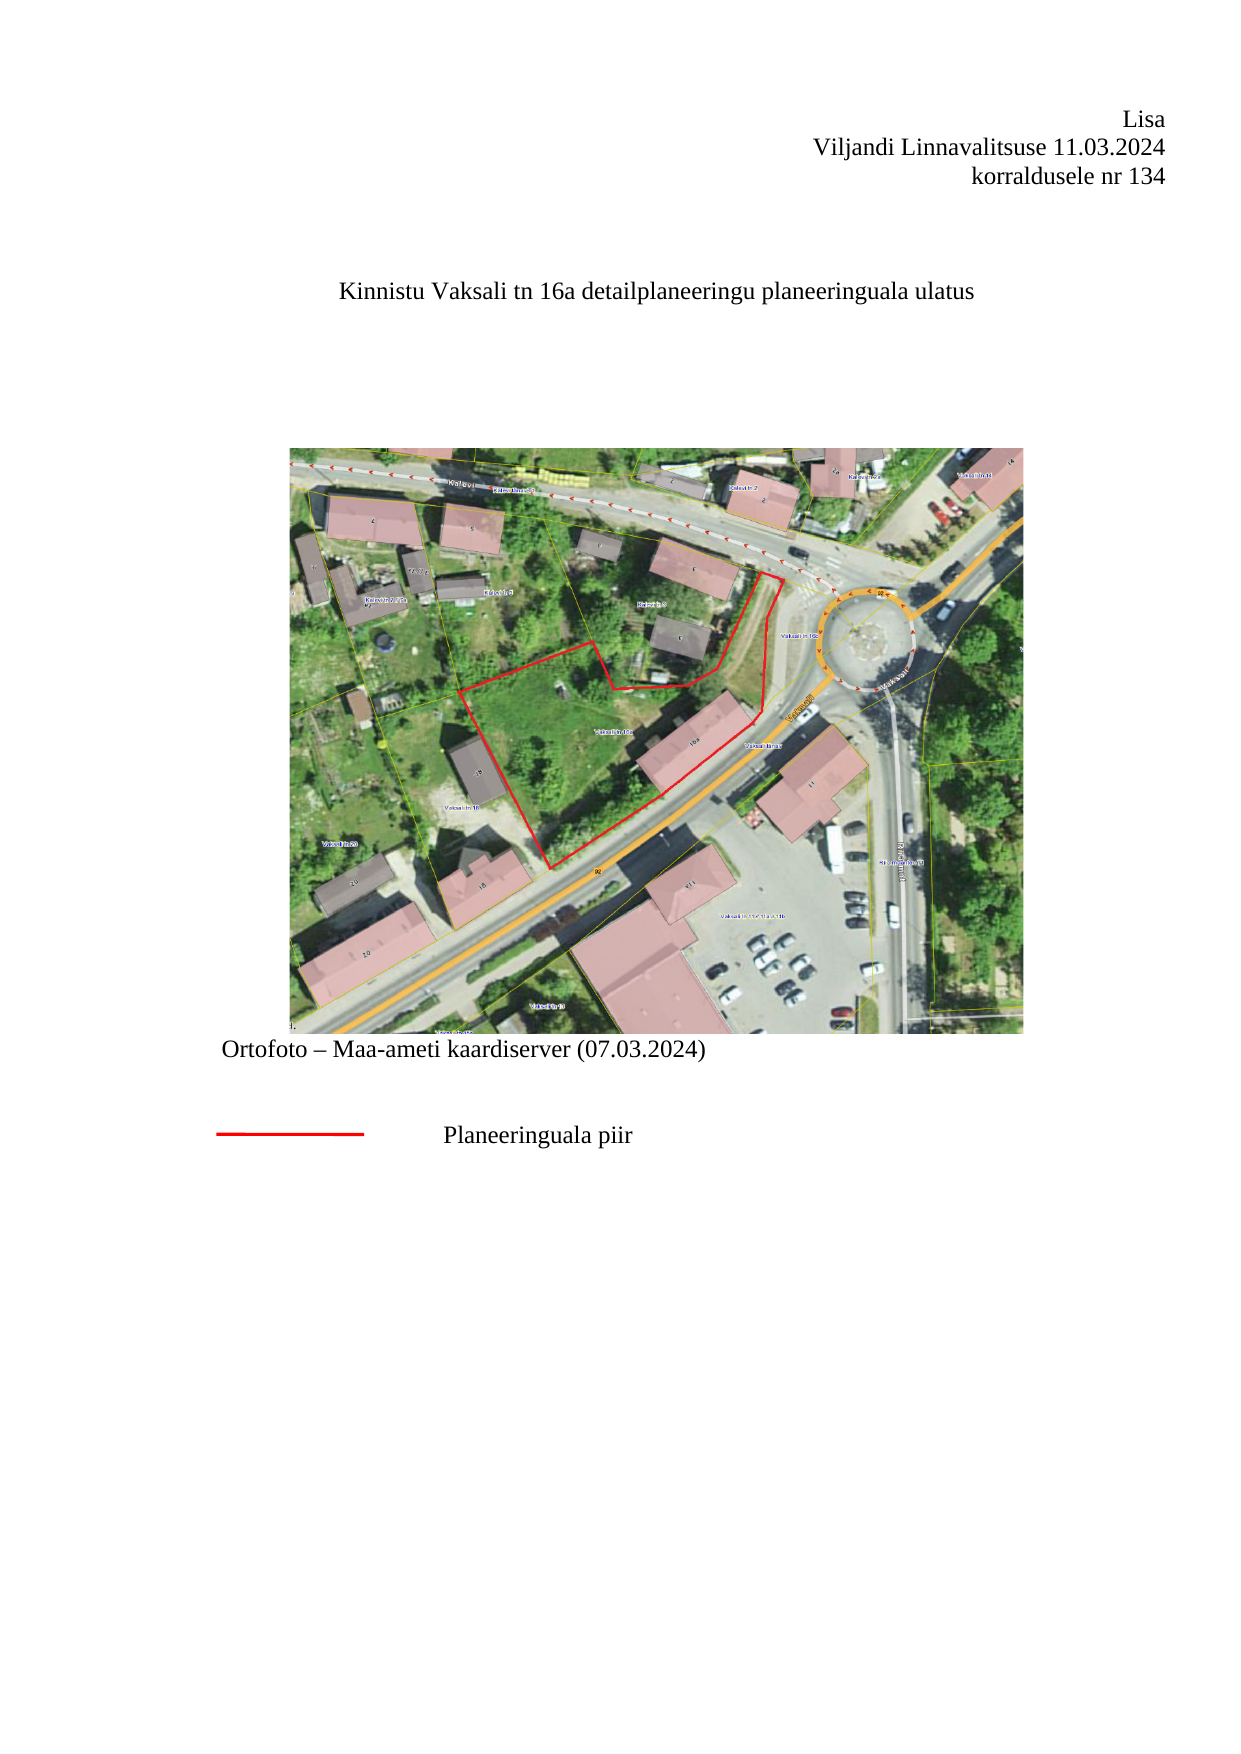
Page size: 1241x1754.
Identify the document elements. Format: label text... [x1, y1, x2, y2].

text Ortofoto – Maa-ameti kaardiserver (07.03.2024) [148, 1034, 1165, 1063]
text Lisa [673, 104, 1165, 132]
text korraldusele nr 134 [673, 161, 1165, 190]
picture [289, 448, 1024, 1034]
text Viljandi Linnavalitsuse 11.03.2024 [748, 132, 1165, 161]
text Kinnistu Vaksali tn 16a detailplaneeringu planeeringuala ulatus [148, 276, 1165, 305]
text Planeeringuala piir [148, 1120, 1165, 1149]
